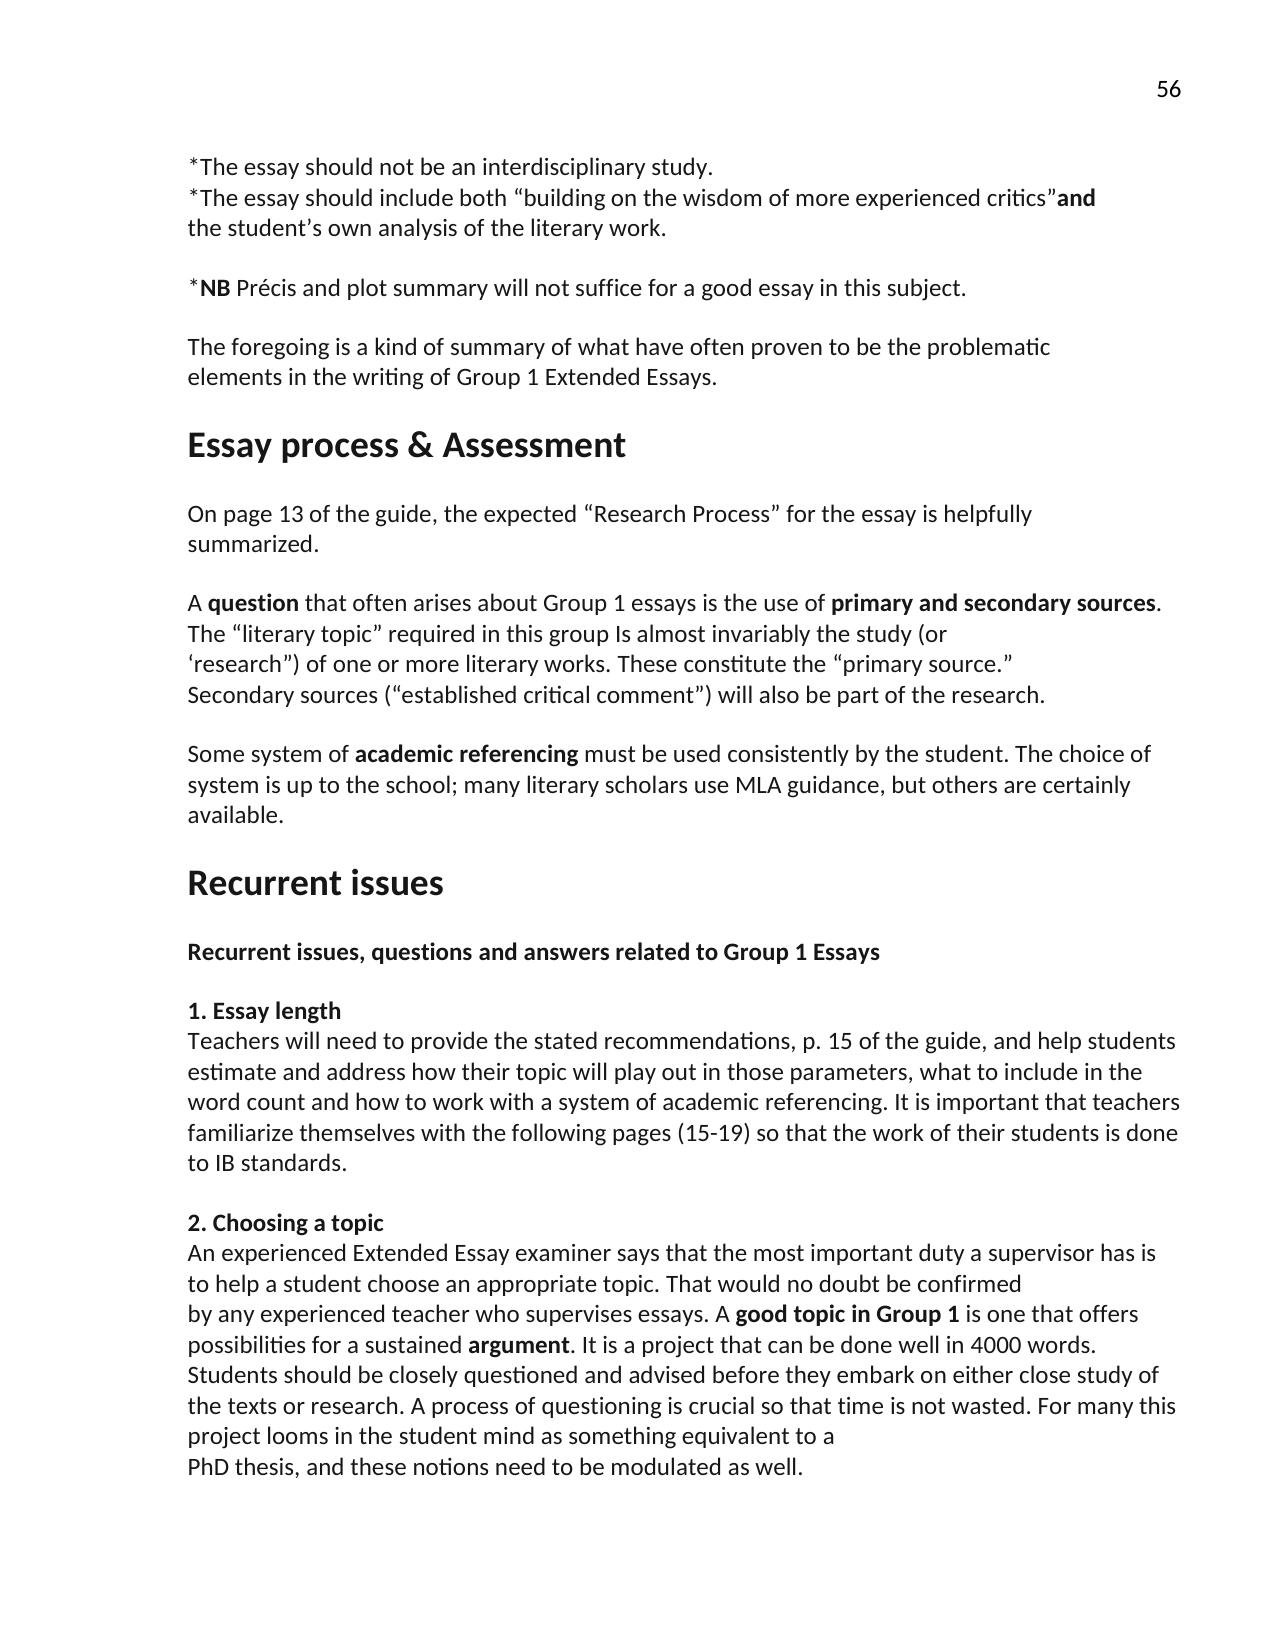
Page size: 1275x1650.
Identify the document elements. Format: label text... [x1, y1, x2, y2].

text The foregoing is a kind of summary of what have often proven to be the problematic elements in the writing of Group 1 Extended Essays. [187, 331, 1118, 392]
text An experienced Extended Essay examiner says that the most important duty a supervisor has is to help a student choose an appropriate topic. That would no doubt be confirmed [187, 1237, 1181, 1298]
text *The essay should not be an interdisciplinary study. [187, 151, 1192, 182]
text PhD thesis, and these notions need to be modulated as well. [187, 1451, 1192, 1482]
text Recurrent issues, questions and answers related to Group 1 Essays [187, 936, 1192, 966]
text ‘research”) of one or more literary works. These constitute the “primary source.” Secondary sources (“established critical comment”) will also be part of the research. [187, 649, 1120, 710]
text On page 13 of the guide, the expected “Research Process” for the essay is helpfully summarized. [187, 498, 1119, 559]
text by any experienced teacher who supervises essays. A good topic in Group 1 is one that offers possibilities for a sustained argument. It is a project that can be done well in 4000 words. Students should be closely questioned and advised before they embark on either close study of the texts or research. A process of questioning is crucial so that time is not wasted. For many this project looms in the student mind as something equivalent to a [187, 1298, 1182, 1451]
text Teachers will need to provide the stated recommendations, p. 15 of the guide, and help students estimate and address how their topic will play out in those parameters, what to include in the word count and how to work with a system of academic referencing. It is important that teachers familiarize themselves with the following pages (15-19) so that the work of their students is done to IB standards. [187, 1026, 1184, 1178]
text the student’s own analysis of the literary work. [187, 212, 1192, 243]
text Recurrent issues [187, 859, 1192, 905]
text Some system of academic referencing must be used consistently by the student. The choice of system is up to the school; many literary scholars use MLA guidance, but others are certainly available. [187, 738, 1183, 830]
text *The essay should include both “building on the wisdom of more experienced critics”and [187, 182, 1192, 212]
text A question that often arises about Group 1 essays is the use of primary and secondary sources. The “literary topic” required in this group Is almost invariably the study (or [187, 588, 1180, 649]
text 2. Choosing a topic [187, 1207, 1192, 1237]
text Essay process & Assessment [187, 421, 1192, 467]
text 56 [185, 73, 1181, 103]
text *NB Précis and plot summary will not suffice for a good essay in this subject. [187, 272, 1192, 302]
text 1. Essay length [187, 995, 1192, 1026]
